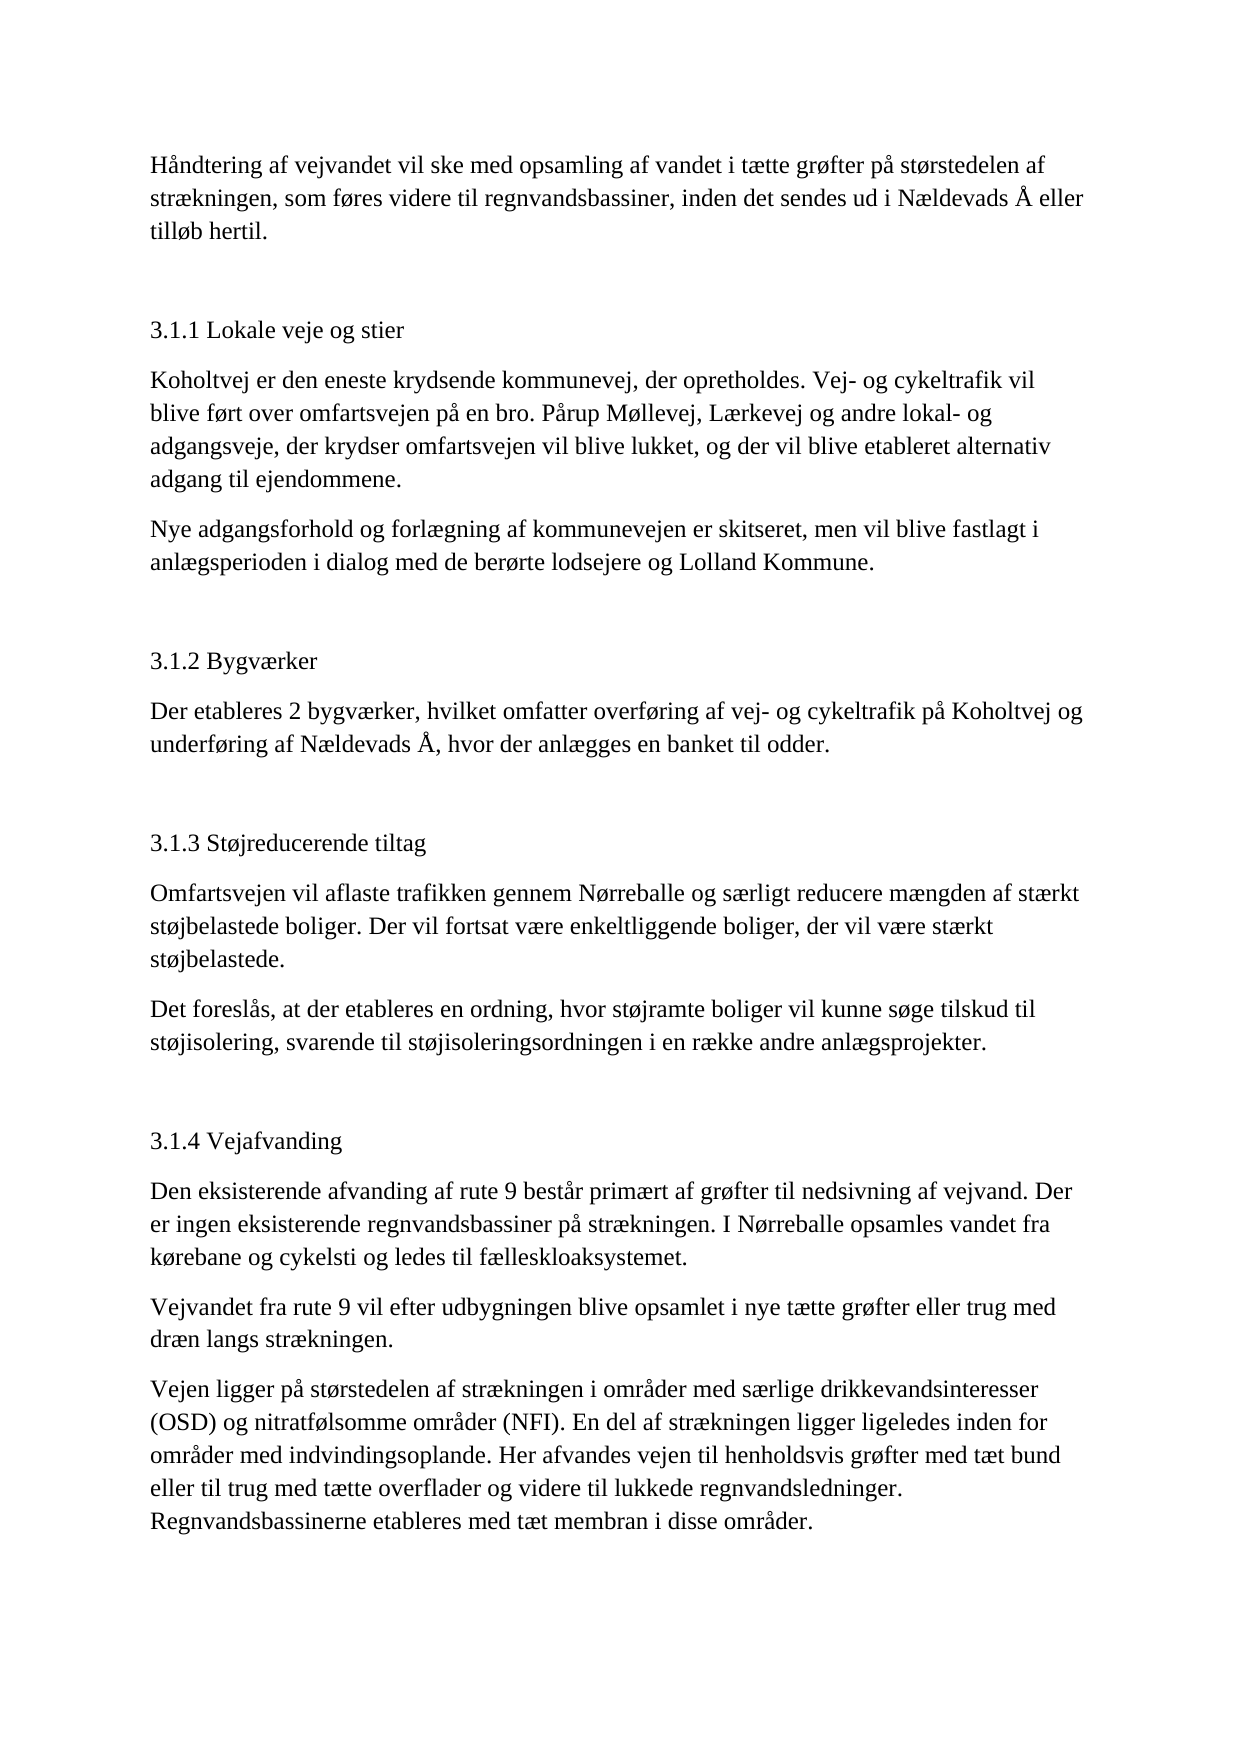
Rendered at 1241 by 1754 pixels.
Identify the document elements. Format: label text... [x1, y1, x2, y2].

text Den eksisterende afvanding af rute 9 består primært af grøfter til nedsivning af vejvand. Der er ingen eksisterende regnvandsbassiner på strækningen. I Nørreballe opsamles vandet fra kørebane og cykelsti og ledes til fælleskloaksystemet. [150, 1176, 1090, 1271]
text 3.1.2 Bygværker [150, 646, 1090, 675]
text Vejvandet fra rute 9 vil efter udbygningen blive opsamlet i nye tætte grøfter eller trug med dræn langs strækningen. [150, 1292, 1090, 1353]
text 3.1.1 Lokale veje og stier [150, 315, 1090, 344]
text Det foreslås, at der etableres en ordning, hvor støjramte boliger vil kunne søge tilskud til støjisolering, svarende til støjisoleringsordningen i en række andre anlægsprojekter. [150, 994, 1090, 1056]
text Omfartsvejen vil aflaste trafikken gennem Nørreballe og særligt reducere mængden af stærkt støjbelastede boliger. Der vil fortsat være enkeltliggende boliger, der vil være stærkt støjbelastede. [150, 878, 1090, 973]
text Vejen ligger på størstedelen af strækningen i områder med særlige drikkevandsinteresser (OSD) og nitratfølsomme områder (NFI). En del af strækningen ligger ligeledes inden for områder med indvindingsoplande. Her afvandes vejen til henholdsvis grøfter med tæt bund eller til trug med tætte overflader og videre til lukkede regnvandsledninger. Regnvandsbassinerne etableres med tæt membran i disse områder. [150, 1374, 1090, 1535]
text Håndtering af vejvandet vil ske med opsamling af vandet i tætte grøfter på størstedelen af strækningen, som føres videre til regnvandsbassiner, inden det sendes ud i Nældevads Å eller tilløb hertil. [150, 150, 1090, 245]
text 3.1.4 Vejafvanding [150, 1126, 1090, 1155]
text 3.1.3 Støjreducerende tiltag [150, 828, 1090, 857]
text Nye adgangsforhold og forlægning af kommunevejen er skitseret, men vil blive fastlagt i anlægsperioden i dialog med de berørte lodsejere og Lolland Kommune. [150, 514, 1090, 576]
text Koholtvej er den eneste krydsende kommunevej, der opretholdes. Vej- og cykeltrafik vil blive ført over omfartsvejen på en bro. Pårup Møllevej, Lærkevej og andre lokal- og adgangsveje, der krydser omfartsvejen vil blive lukket, og der vil blive etableret alternativ adgang til ejendommene. [150, 365, 1090, 493]
text Der etableres 2 bygværker, hvilket omfatter overføring af vej- og cykeltrafik på Koholtvej og underføring af Nældevads Å, hvor der anlægges en banket til odder. [150, 696, 1090, 758]
